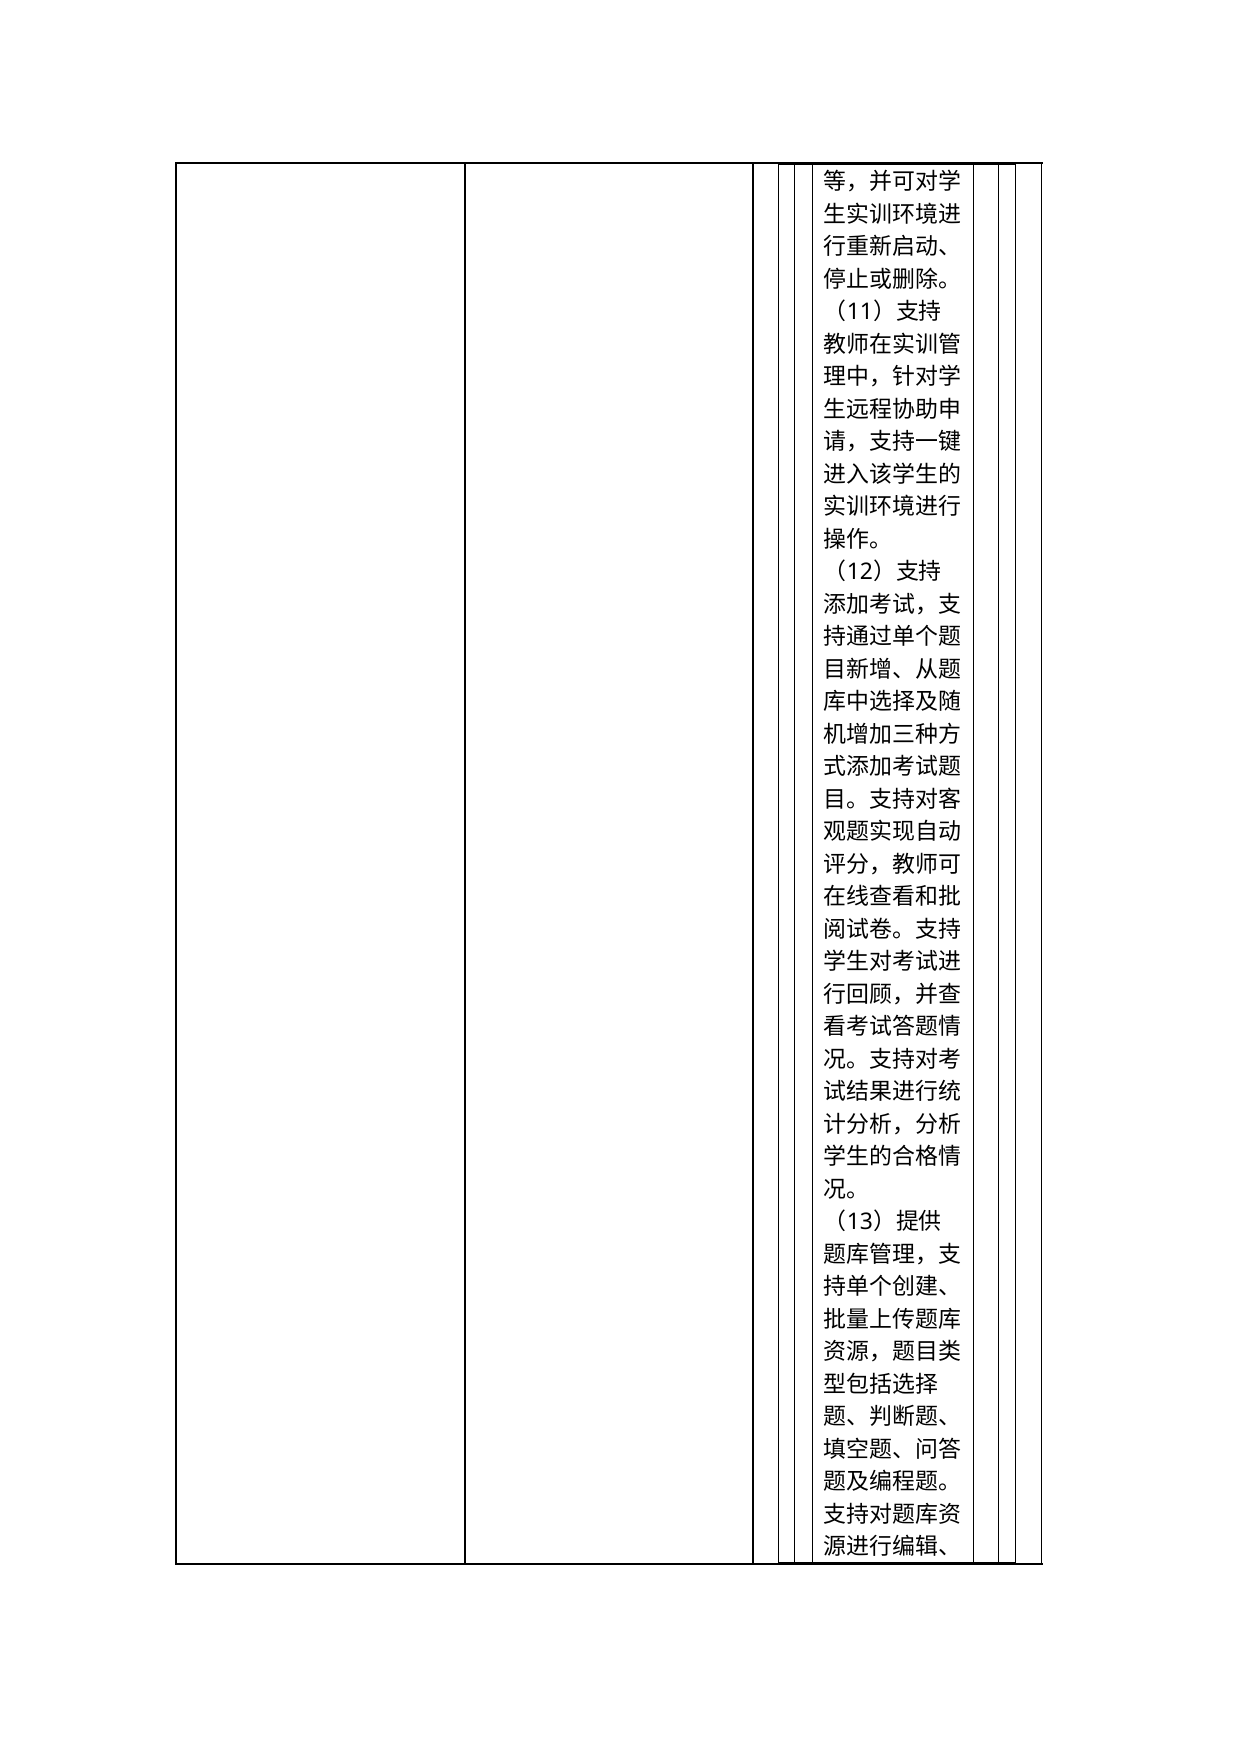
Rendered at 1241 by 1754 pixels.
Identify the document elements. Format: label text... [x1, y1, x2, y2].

table_cell [999, 165, 1015, 1562]
table_cell [795, 165, 812, 1562]
table_cell [754, 164, 778, 1563]
table_cell [779, 165, 794, 1562]
table_cell [466, 164, 752, 1563]
table_cell [1016, 164, 1041, 1563]
table_cell [974, 165, 998, 1562]
table_cell 1 [177, 164, 464, 1563]
table_cell [813, 165, 973, 1562]
